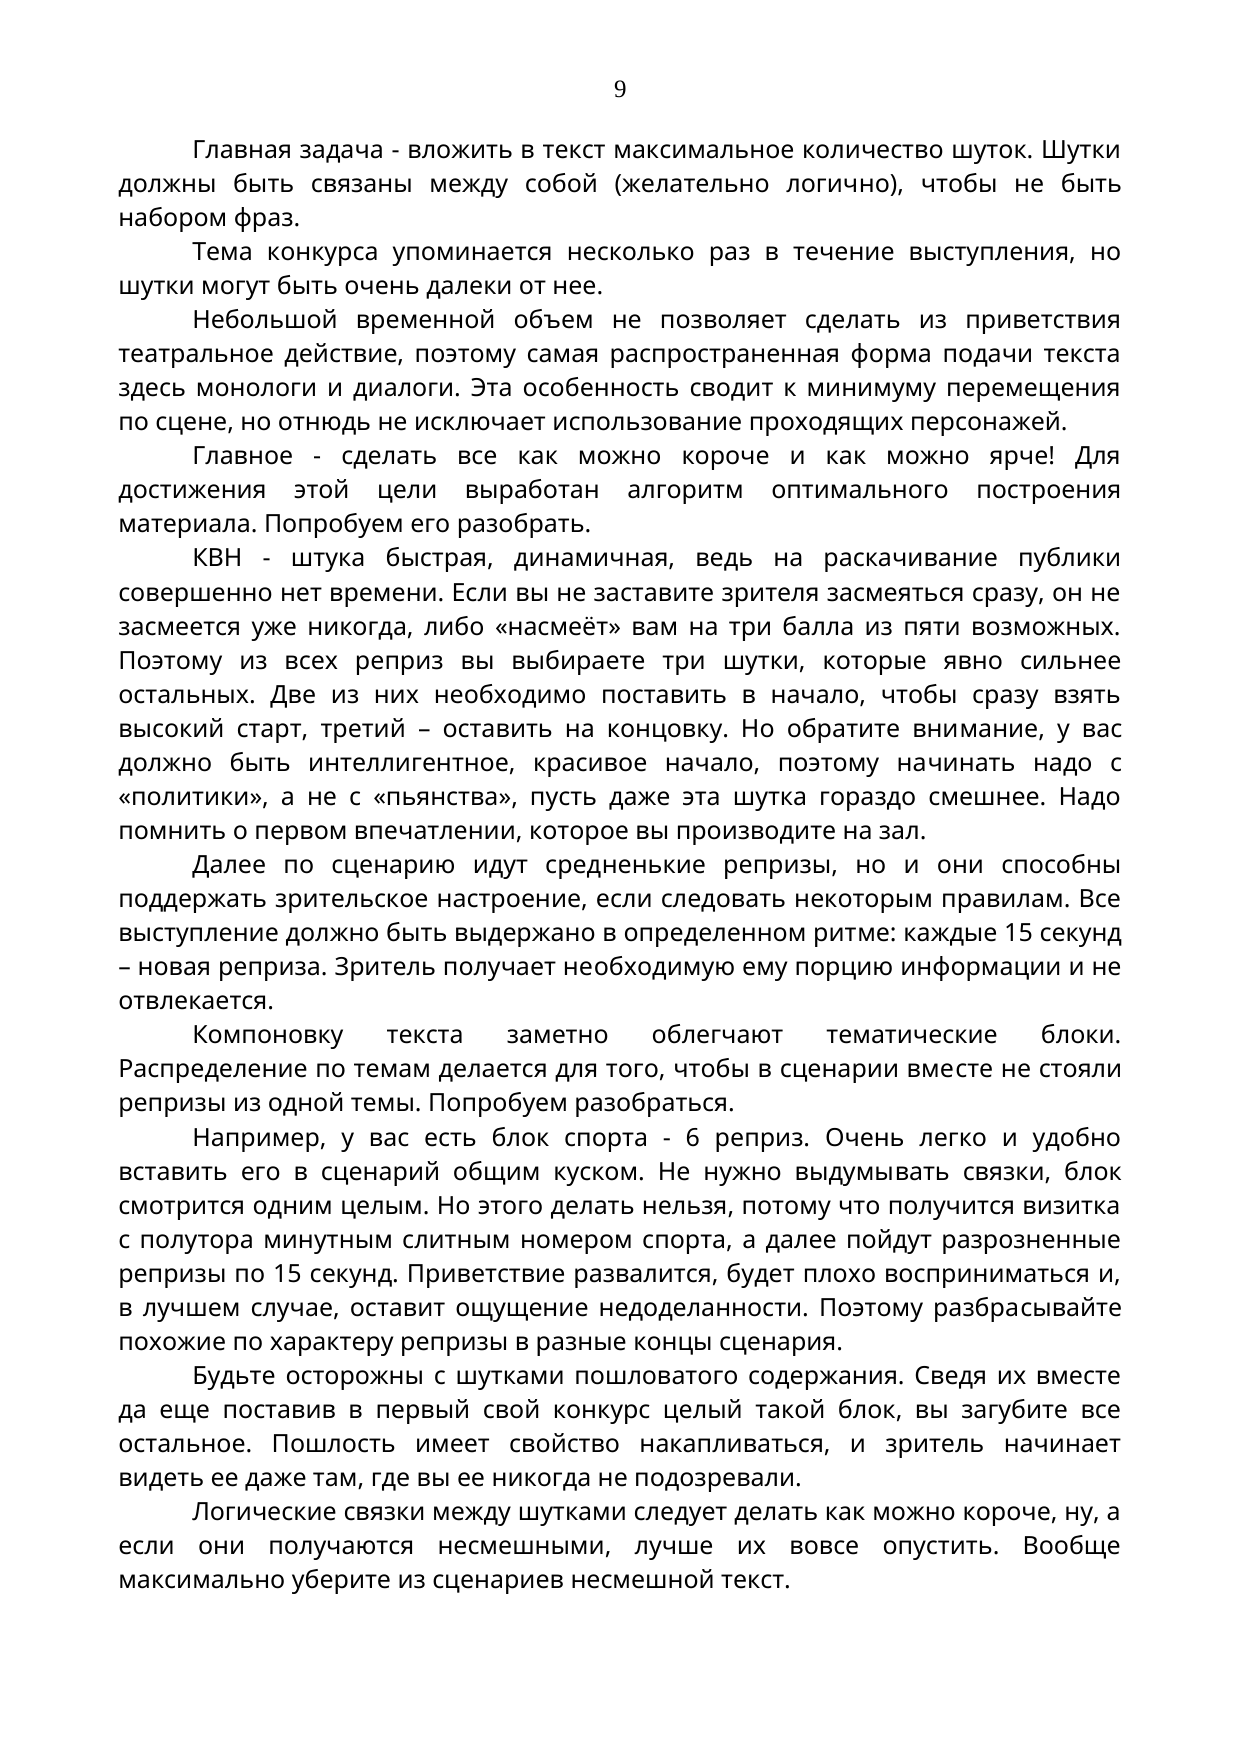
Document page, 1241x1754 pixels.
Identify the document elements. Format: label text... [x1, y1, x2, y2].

text Главная задача - вложить в текст максимальное количество шуток. Шутки должны быть связаны между собой (желательно логично), чтобы не быть набором фраз. [118, 131, 1122, 233]
text Небольшой временной объем не позволяет сделать из приветствия театральное действие, поэтому самая распространенная форма подачи текста здесь монологи и диалоги. Эта особенность сводит к минимуму перемещения по сцене, но отнюдь не исключает использование проходящих персонажей. [118, 302, 1122, 438]
text Далее по сценарию идут средненькие репризы, но и они способны поддержать зрительское настроение, если следовать некоторым правилам. Все выступление должно быть выдержано в определенном ритме: каждые 15 секунд – новая реприза. Зритель получает необходимую ему порцию информации и не отвлекается. [118, 847, 1122, 1017]
text Например, у вас есть блок спорта - 6 реприз. Очень легко и удобно вставить его в сценарий общим куском. Не нужно выдумывать связки, блок смотрится одним целым. Но этого делать нельзя, потому что получится визитка с полутора минутным слитным номером спорта, а далее пойдут разрозненные репризы по 15 секунд. Приветствие развалится, будет плохо восприниматься и, в лучшем случае, оставит ощущение недоделанности. Поэтому разбрасывайте похожие по характеру репризы в разные концы сценария. [118, 1119, 1122, 1358]
text Главное - сделать все как можно короче и как можно ярче! Для достижения этой цели выработан алгоритм оптимального построения материала. Попробуем его разобрать. [118, 438, 1122, 540]
text КВН - штука быстрая, динамичная, ведь на раскачивание публики совершенно нет времени. Если вы не заставите зрителя засмеяться сразу, он не засмеется уже никогда, либо «насмеёт» вам на три балла из пяти возможных. Поэтому из всех реприз вы выбираете три шутки, которые явно сильнее остальных. Две из них необходимо поставить в начало, чтобы сразу взять высокий старт, третий – оставить на концовку. Но обратите внимание, у вас должно быть интеллигентное, красивое начало, поэтому начинать надо с «политики», а не с «пьянства», пусть даже эта шутка гораздо смешнее. Надо помнить о первом впечатлении, которое вы производите на зал. [118, 540, 1122, 847]
text Будьте осторожны с шутками пошловатого содержания. Сведя их вместе да еще поставив в первый свой конкурс целый такой блок, вы загубите все остальное. Пошлость имеет свойство накапливаться, и зритель начинает видеть ее даже там, где вы ее никогда не подозревали. [118, 1358, 1122, 1494]
text Компоновку текста заметно облегчают тематические блоки. Распределение по темам делается для того, чтобы в сценарии вместе не стояли репризы из одной темы. Попробуем разобраться. [118, 1017, 1122, 1119]
text Логические связки между шутками следует делать как можно короче, ну, а если они получаются несмешными, лучше их вовсе опустить. Вообще максимально уберите из сценариев несмешной текст. [118, 1494, 1122, 1596]
text Тема конкурса упоминается несколько раз в течение выступления, но шутки могут быть очень далеки от нее. [118, 233, 1122, 302]
